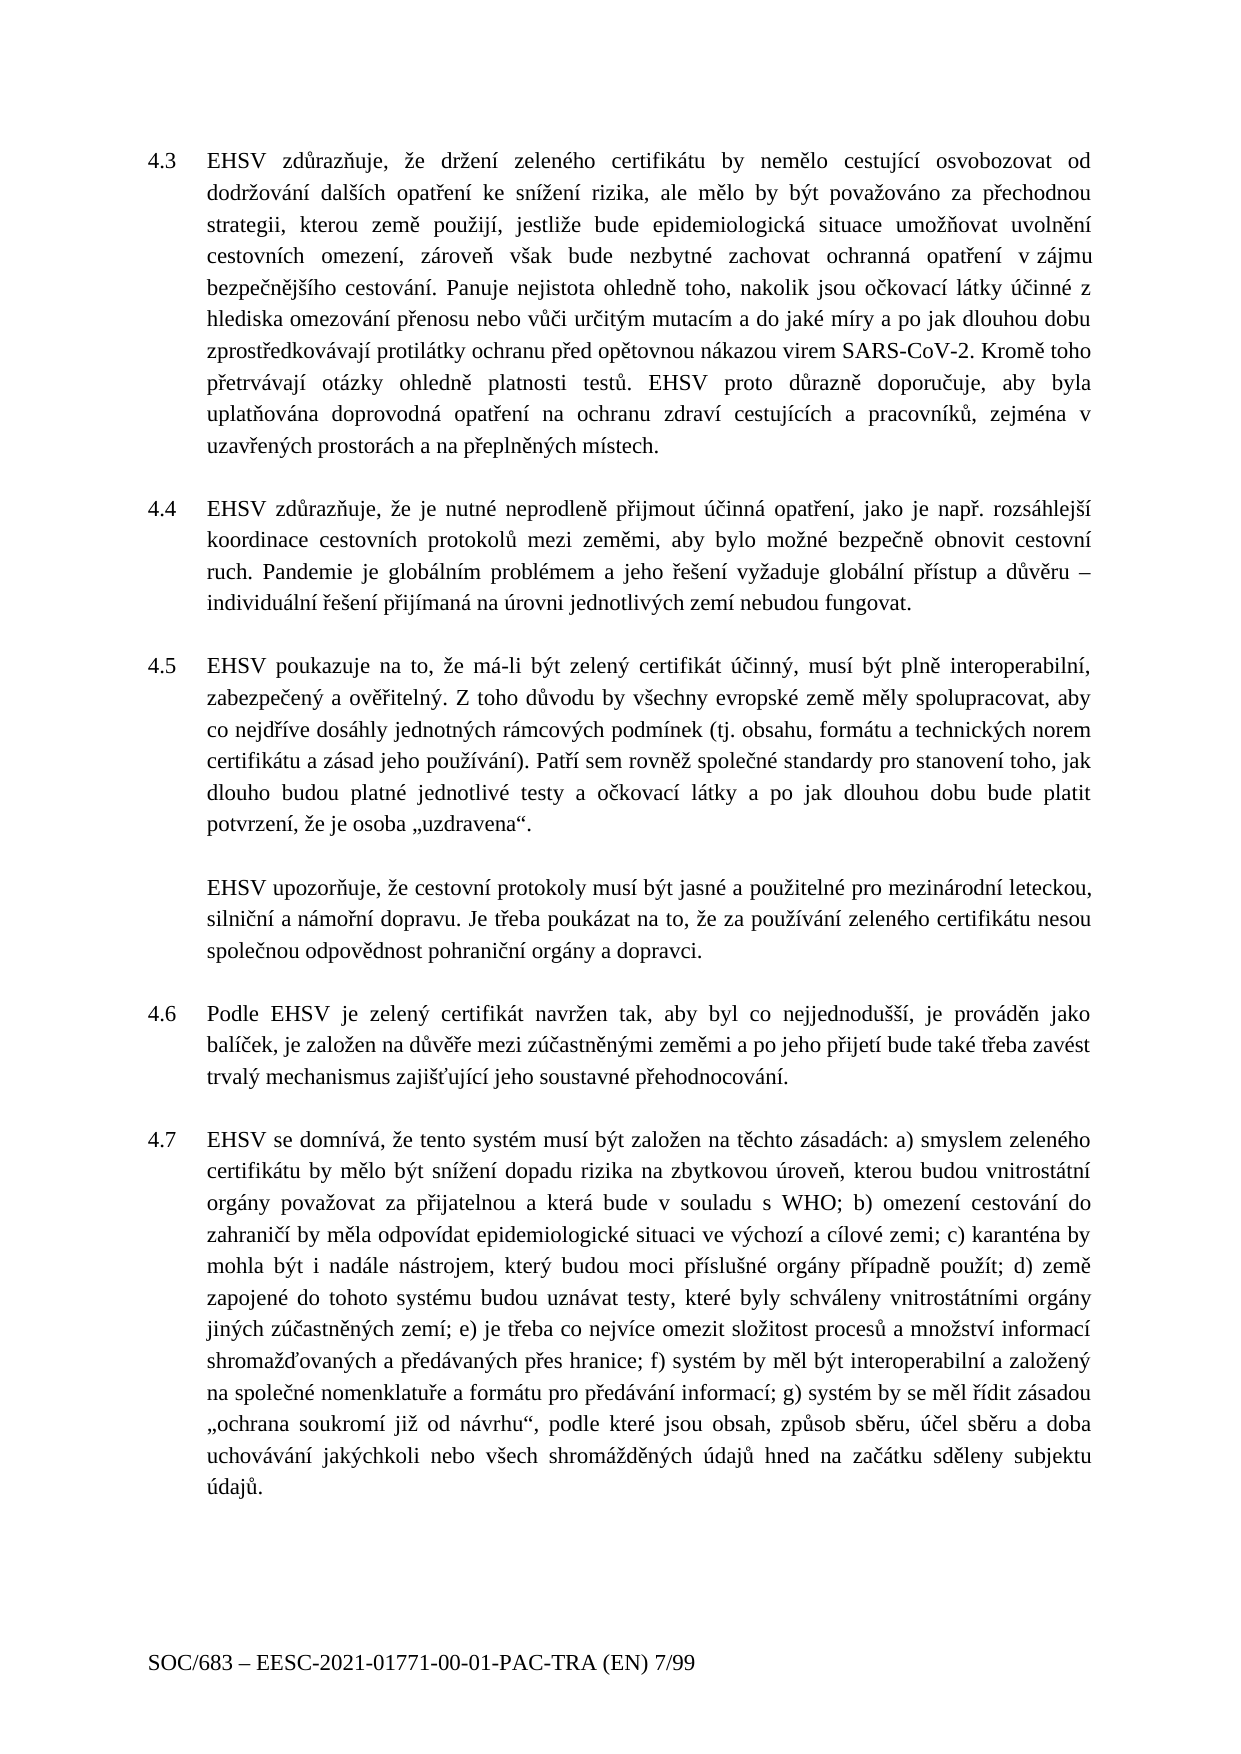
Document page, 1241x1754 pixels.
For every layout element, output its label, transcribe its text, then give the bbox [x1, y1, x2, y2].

subtitle EHSV poukazuje na to, že má-li být zelený certifikát účinný, musí být plně interoperabilní, zabezpečený a ověřitelný. Z toho důvodu by všechny evropské země měly spolupracovat, aby co nejdříve dosáhly jednotných rámcových podmínek (tj. obsahu, formátu a technických norem certifikátu a zásad jeho používání). Patří sem rovněž společné standardy pro stanovení toho, jak dlouho budou platné jednotlivé testy a očkovací látky a po jak dlouhou dobu bude platit potvrzení, že je osoba „uzdravena“. [148, 653, 1093, 837]
subtitle EHSV zdůrazňuje, že držení zeleného certifikátu by nemělo cestující osvobozovat od dodržování dalších opatření ke snížení rizika, ale mělo by být považováno za přechodnou strategii, kterou země použijí, jestliže bude epidemiologická situace umožňovat uvolnění cestovních omezení, zároveň však bude nezbytné zachovat ochranná opatření v zájmu bezpečnějšího cestování. Panuje nejistota ohledně toho, nakolik jsou očkovací látky účinné z hlediska omezování přenosu nebo vůči určitým mutacím a do jaké míry a po jak dlouhou dobu zprostředkovávají protilátky ochranu před opětovnou nákazou virem SARS-CoV-2. Kromě toho přetrvávají otázky ohledně platnosti testů. EHSV proto důrazně doporučuje, aby byla uplatňována doprovodná opatření na ochranu zdraví cestujících a pracovníků, zejména v uzavřených prostorách a na přeplněných místech. [148, 148, 1093, 458]
subtitle EHSV zdůrazňuje, že je nutné neprodleně přijmout účinná opatření, jako je např. rozsáhlejší koordinace cestovních protokolů mezi zeměmi, aby bylo možné bezpečně obnovit cestovní ruch. Pandemie je globálním problémem a jeho řešení vyžaduje globální přístup a důvěru – individuální řešení přijímaná na úrovni jednotlivých zemí nebudou fungovat. [148, 495, 1093, 616]
subtitle EHSV se domnívá, že tento systém musí být založen na těchto zásadách: a) smyslem zeleného certifikátu by mělo být snížení dopadu rizika na zbytkovou úroveň, kterou budou vnitrostátní orgány považovat za přijatelnou a která bude v souladu s WHO; b) omezení cestování do zahraničí by měla odpovídat epidemiologické situaci ve výchozí a cílové zemi; c) karanténa by mohla být i nadále nástrojem, který budou moci příslušné orgány případně použít; d) země zapojené do tohoto systému budou uznávat testy, které byly schváleny vnitrostátními orgány jiných zúčastněných zemí; e) je třeba co nejvíce omezit složitost procesů a množství informací shromažďovaných a předávaných přes hranice; f) systém by měl být interoperabilní a založený na společné nomenklatuře a formátu pro předávání informací; g) systém by se měl řídit zásadou „ochrana soukromí již od návrhu“, podle které jsou obsah, způsob sběru, účel sběru a doba uchovávání jakýchkoli nebo všech shromážděných údajů hned na začátku sděleny subjektu údajů. [148, 1126, 1093, 1499]
subtitle EHSV upozorňuje, že cestovní protokoly musí být jasné a použitelné pro mezinárodní leteckou, silniční a námořní dopravu. Je třeba poukázat na to, že za používání zeleného certifikátu nesou společnou odpovědnost pohraniční orgány a dopravci. [207, 873, 1093, 963]
subtitle Podle EHSV je zelený certifikát navržen tak, aby byl co nejjednodušší, je prováděn jako balíček, je založen na důvěře mezi zúčastněnými zeměmi a po jeho přijetí bude také třeba zavést trvalý mechanismus zajišťující jeho soustavné přehodnocování. [148, 1000, 1093, 1089]
